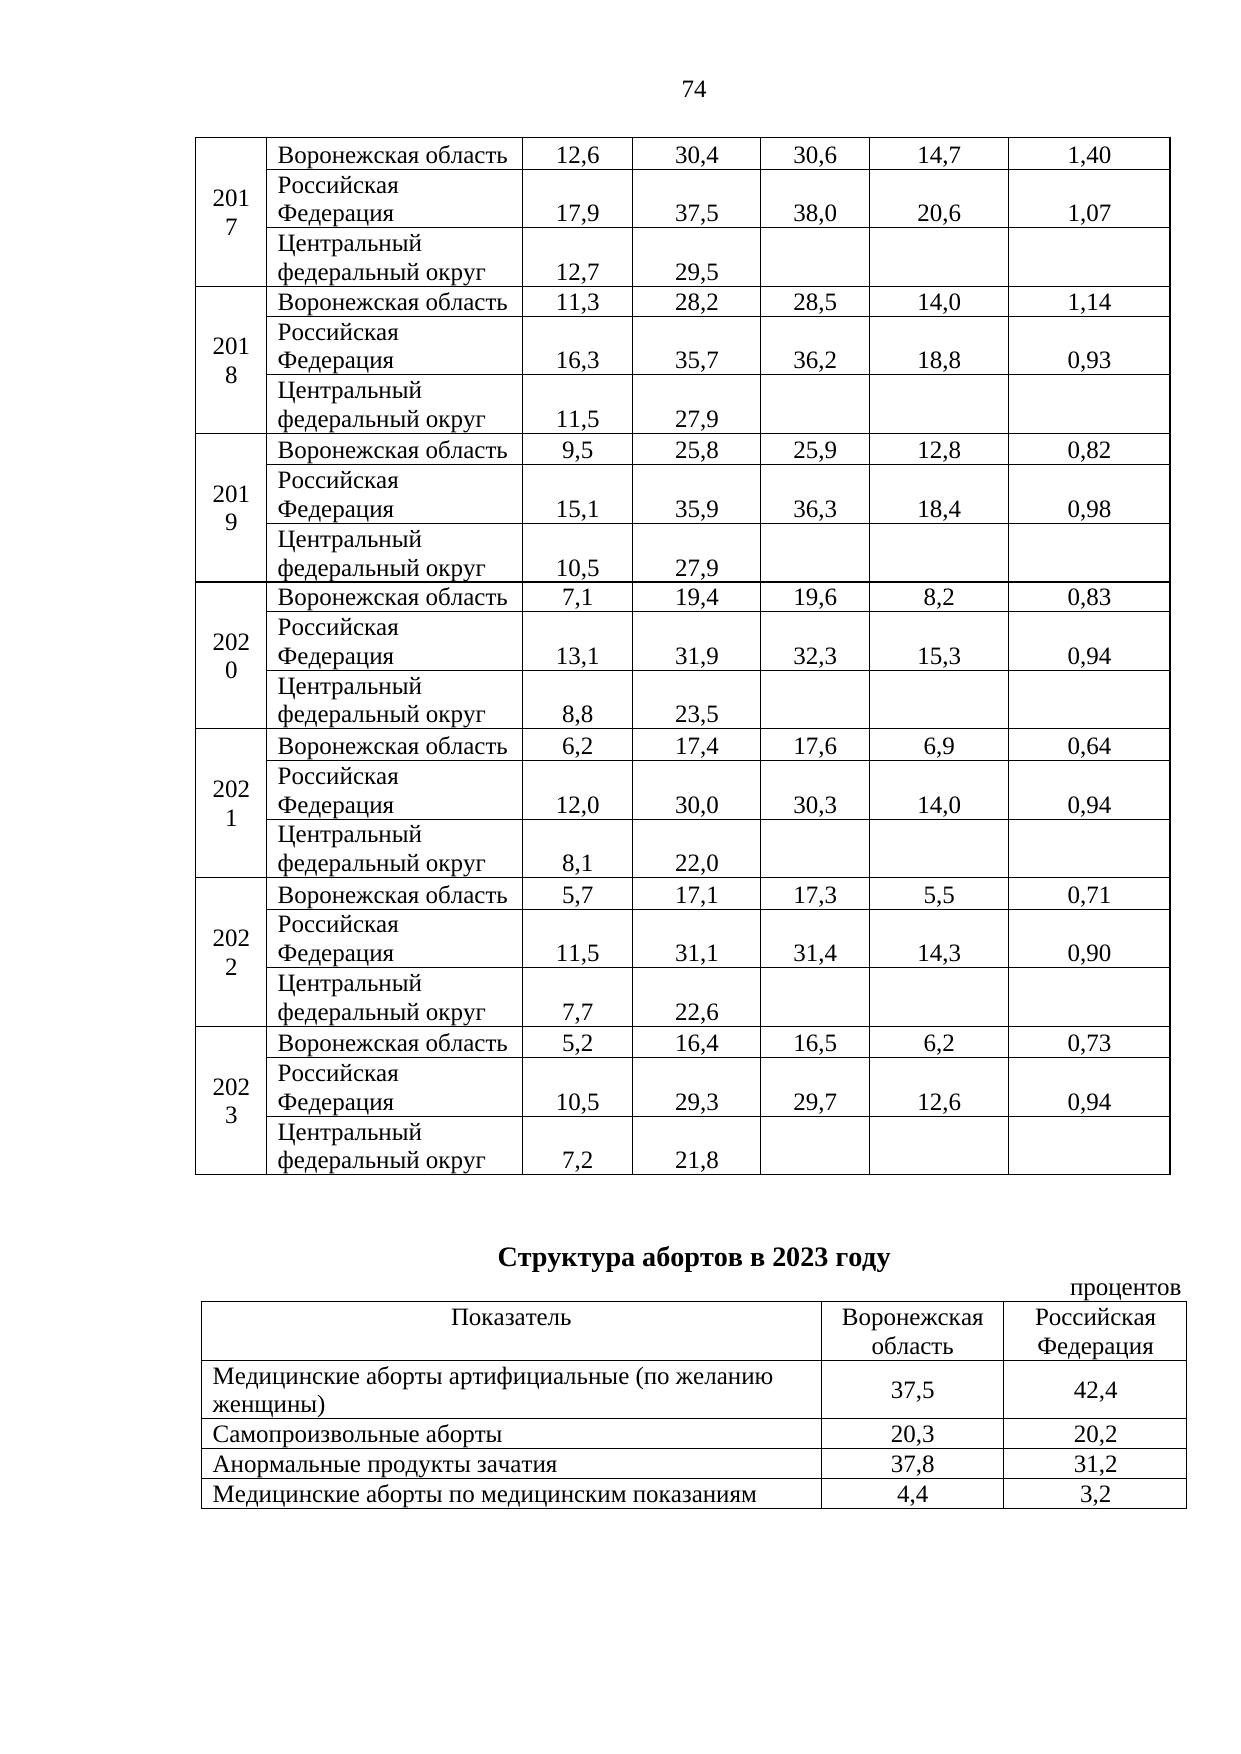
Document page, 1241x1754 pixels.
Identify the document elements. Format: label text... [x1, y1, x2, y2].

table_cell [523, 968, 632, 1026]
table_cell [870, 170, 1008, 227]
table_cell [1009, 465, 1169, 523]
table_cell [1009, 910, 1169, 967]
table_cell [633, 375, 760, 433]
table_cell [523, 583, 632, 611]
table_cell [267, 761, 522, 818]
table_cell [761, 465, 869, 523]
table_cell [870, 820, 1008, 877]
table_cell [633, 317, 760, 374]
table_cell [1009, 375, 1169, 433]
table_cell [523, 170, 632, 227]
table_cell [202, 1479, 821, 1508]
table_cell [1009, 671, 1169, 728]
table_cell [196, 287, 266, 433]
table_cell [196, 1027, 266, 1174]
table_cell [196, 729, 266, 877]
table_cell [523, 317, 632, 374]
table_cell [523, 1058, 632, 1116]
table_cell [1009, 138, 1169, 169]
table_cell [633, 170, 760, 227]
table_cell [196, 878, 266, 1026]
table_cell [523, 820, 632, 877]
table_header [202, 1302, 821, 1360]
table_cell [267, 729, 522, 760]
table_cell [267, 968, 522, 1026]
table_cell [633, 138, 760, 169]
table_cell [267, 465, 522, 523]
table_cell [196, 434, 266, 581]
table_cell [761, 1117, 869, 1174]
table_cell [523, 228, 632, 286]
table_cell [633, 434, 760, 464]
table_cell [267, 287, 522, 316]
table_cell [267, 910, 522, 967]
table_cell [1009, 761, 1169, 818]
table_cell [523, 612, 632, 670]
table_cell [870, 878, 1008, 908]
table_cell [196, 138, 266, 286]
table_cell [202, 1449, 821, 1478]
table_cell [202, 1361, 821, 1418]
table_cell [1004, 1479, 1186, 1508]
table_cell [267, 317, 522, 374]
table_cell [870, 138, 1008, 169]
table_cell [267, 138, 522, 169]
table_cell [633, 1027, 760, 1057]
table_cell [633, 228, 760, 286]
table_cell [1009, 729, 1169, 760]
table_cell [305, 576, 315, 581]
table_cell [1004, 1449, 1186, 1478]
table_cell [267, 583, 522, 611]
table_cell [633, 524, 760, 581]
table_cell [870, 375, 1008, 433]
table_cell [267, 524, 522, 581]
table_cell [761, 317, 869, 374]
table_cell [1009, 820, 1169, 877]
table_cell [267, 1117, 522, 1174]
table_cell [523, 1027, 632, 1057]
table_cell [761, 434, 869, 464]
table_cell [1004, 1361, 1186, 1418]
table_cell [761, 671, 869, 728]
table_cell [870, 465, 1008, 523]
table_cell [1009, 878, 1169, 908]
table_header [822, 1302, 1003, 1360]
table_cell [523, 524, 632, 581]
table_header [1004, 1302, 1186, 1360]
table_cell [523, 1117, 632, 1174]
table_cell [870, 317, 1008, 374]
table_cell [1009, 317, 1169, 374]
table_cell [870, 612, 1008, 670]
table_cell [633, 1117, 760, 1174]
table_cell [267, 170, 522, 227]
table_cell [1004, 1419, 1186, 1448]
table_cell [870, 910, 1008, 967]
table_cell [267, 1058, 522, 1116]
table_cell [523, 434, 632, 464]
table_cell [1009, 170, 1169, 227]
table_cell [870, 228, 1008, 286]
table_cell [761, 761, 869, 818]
text Структура абортов в 2023 году [207, 1240, 1181, 1272]
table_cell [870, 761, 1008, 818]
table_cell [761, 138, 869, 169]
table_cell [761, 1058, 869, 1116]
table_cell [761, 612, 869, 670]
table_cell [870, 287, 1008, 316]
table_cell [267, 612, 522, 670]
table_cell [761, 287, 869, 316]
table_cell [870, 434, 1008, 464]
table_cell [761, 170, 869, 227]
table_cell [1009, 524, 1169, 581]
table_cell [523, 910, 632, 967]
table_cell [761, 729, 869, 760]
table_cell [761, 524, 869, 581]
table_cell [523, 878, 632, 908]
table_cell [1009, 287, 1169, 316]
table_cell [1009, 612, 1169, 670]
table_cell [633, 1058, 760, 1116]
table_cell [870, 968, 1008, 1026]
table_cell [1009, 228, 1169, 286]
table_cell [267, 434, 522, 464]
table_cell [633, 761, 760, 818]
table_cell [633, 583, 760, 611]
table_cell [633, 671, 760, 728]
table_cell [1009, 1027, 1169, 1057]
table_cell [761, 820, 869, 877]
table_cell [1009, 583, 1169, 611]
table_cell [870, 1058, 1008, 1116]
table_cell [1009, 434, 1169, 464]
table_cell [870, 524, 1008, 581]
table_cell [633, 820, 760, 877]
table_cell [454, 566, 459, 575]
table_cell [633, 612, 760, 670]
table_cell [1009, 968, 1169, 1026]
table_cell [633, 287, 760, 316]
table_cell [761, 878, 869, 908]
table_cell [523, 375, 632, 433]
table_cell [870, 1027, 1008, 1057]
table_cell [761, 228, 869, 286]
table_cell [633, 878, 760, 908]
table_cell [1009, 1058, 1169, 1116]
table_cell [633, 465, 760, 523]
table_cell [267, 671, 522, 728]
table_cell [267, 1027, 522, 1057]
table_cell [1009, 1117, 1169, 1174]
text процентов [207, 1272, 1181, 1301]
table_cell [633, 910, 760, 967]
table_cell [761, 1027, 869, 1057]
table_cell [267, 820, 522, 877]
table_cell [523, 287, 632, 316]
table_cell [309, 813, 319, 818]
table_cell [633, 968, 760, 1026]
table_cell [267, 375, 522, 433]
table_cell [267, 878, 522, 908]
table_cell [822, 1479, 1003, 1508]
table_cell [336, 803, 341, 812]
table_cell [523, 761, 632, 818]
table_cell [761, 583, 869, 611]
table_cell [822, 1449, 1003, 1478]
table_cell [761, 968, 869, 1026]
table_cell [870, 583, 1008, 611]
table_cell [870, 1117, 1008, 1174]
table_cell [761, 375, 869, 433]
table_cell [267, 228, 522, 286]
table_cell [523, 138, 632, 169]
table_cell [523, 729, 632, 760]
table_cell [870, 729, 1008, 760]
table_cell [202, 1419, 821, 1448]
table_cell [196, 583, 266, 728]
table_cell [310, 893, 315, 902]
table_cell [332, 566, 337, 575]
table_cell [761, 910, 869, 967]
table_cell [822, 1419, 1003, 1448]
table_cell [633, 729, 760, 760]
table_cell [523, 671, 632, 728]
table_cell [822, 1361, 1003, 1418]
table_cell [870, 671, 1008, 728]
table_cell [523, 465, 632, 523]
